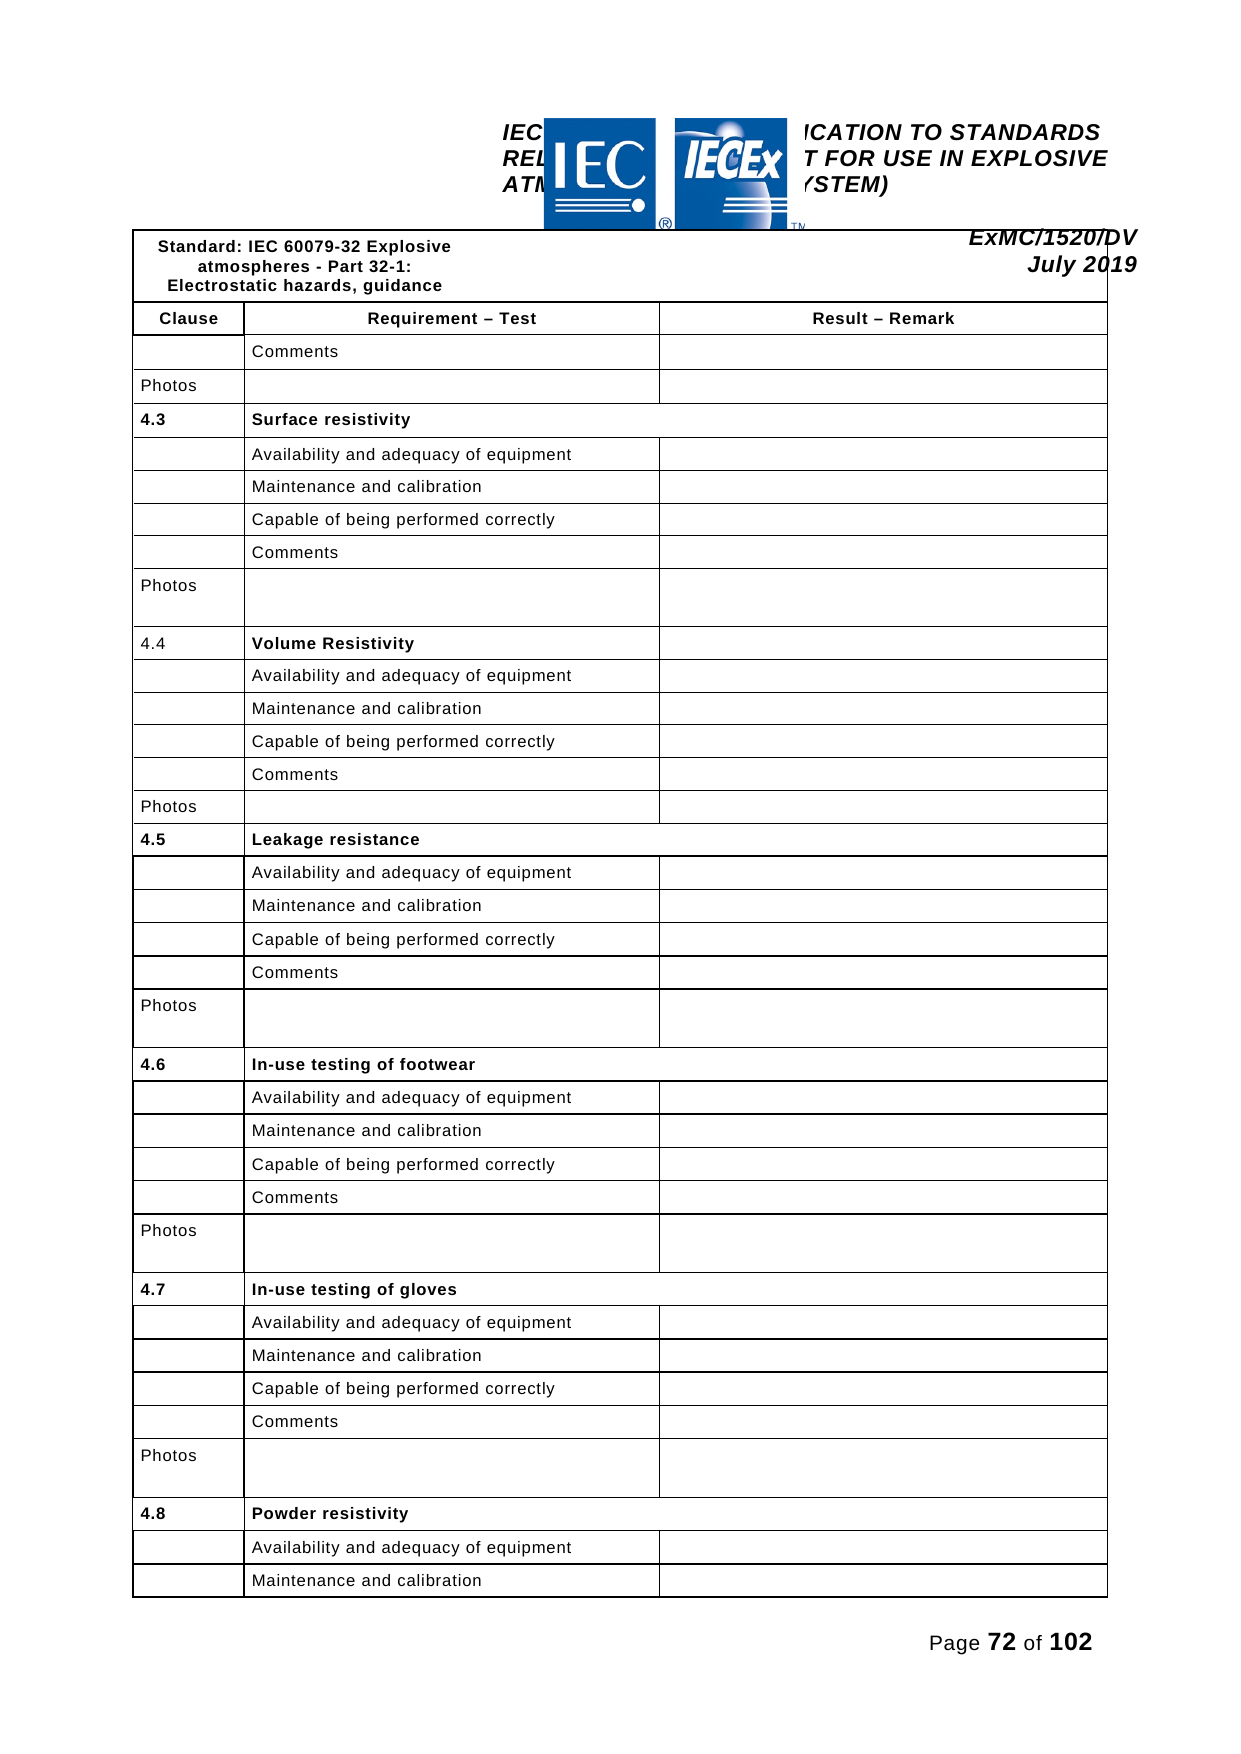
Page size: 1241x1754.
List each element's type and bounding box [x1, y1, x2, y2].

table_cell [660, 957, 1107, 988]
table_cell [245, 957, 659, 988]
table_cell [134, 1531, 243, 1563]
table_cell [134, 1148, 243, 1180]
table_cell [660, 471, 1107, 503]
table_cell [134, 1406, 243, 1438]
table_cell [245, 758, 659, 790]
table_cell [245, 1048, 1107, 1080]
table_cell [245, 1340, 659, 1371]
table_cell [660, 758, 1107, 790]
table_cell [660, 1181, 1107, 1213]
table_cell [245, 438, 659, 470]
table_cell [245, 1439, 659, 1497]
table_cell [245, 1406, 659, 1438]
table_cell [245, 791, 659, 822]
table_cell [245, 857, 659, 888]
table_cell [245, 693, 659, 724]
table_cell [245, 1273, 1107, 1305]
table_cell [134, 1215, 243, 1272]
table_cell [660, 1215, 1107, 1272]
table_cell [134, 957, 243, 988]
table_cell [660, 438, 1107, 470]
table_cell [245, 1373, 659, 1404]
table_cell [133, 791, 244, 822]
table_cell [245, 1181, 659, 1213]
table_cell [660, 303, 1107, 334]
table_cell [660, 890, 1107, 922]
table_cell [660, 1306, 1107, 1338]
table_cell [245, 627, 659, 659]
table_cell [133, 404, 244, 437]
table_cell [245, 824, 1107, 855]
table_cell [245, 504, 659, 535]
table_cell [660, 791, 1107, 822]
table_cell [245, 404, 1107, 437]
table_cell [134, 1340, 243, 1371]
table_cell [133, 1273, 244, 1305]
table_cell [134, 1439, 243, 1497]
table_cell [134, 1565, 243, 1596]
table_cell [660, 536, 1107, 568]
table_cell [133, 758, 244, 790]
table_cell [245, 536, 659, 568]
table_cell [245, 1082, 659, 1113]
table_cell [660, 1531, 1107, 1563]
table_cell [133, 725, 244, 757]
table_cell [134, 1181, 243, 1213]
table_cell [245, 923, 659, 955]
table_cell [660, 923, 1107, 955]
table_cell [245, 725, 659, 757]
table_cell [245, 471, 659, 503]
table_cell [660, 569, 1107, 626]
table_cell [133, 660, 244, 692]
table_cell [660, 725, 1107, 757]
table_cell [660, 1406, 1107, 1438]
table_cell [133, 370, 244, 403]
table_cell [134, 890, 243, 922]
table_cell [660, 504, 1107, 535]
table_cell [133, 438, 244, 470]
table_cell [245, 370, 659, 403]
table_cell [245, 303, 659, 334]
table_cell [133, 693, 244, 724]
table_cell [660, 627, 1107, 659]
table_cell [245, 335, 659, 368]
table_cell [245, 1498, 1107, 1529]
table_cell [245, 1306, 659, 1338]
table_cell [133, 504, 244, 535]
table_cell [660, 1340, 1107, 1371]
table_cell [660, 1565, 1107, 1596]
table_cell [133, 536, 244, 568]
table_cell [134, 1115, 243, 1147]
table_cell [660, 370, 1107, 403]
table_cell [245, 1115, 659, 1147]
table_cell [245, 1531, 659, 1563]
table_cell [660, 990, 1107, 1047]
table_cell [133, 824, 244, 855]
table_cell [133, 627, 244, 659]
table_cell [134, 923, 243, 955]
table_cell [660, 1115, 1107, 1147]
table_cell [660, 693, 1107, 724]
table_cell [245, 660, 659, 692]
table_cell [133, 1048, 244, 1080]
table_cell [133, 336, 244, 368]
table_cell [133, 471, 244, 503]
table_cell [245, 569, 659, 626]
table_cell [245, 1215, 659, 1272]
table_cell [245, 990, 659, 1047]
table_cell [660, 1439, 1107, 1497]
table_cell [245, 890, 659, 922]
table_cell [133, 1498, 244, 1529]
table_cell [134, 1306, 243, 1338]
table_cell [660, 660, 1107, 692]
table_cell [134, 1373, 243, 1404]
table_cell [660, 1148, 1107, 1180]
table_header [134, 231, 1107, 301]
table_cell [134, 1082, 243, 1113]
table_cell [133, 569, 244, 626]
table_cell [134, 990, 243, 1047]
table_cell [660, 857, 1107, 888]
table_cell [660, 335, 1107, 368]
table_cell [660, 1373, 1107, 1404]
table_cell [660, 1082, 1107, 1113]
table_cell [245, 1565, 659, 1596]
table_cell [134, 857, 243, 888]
picture [543, 118, 805, 229]
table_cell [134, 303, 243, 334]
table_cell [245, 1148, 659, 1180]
